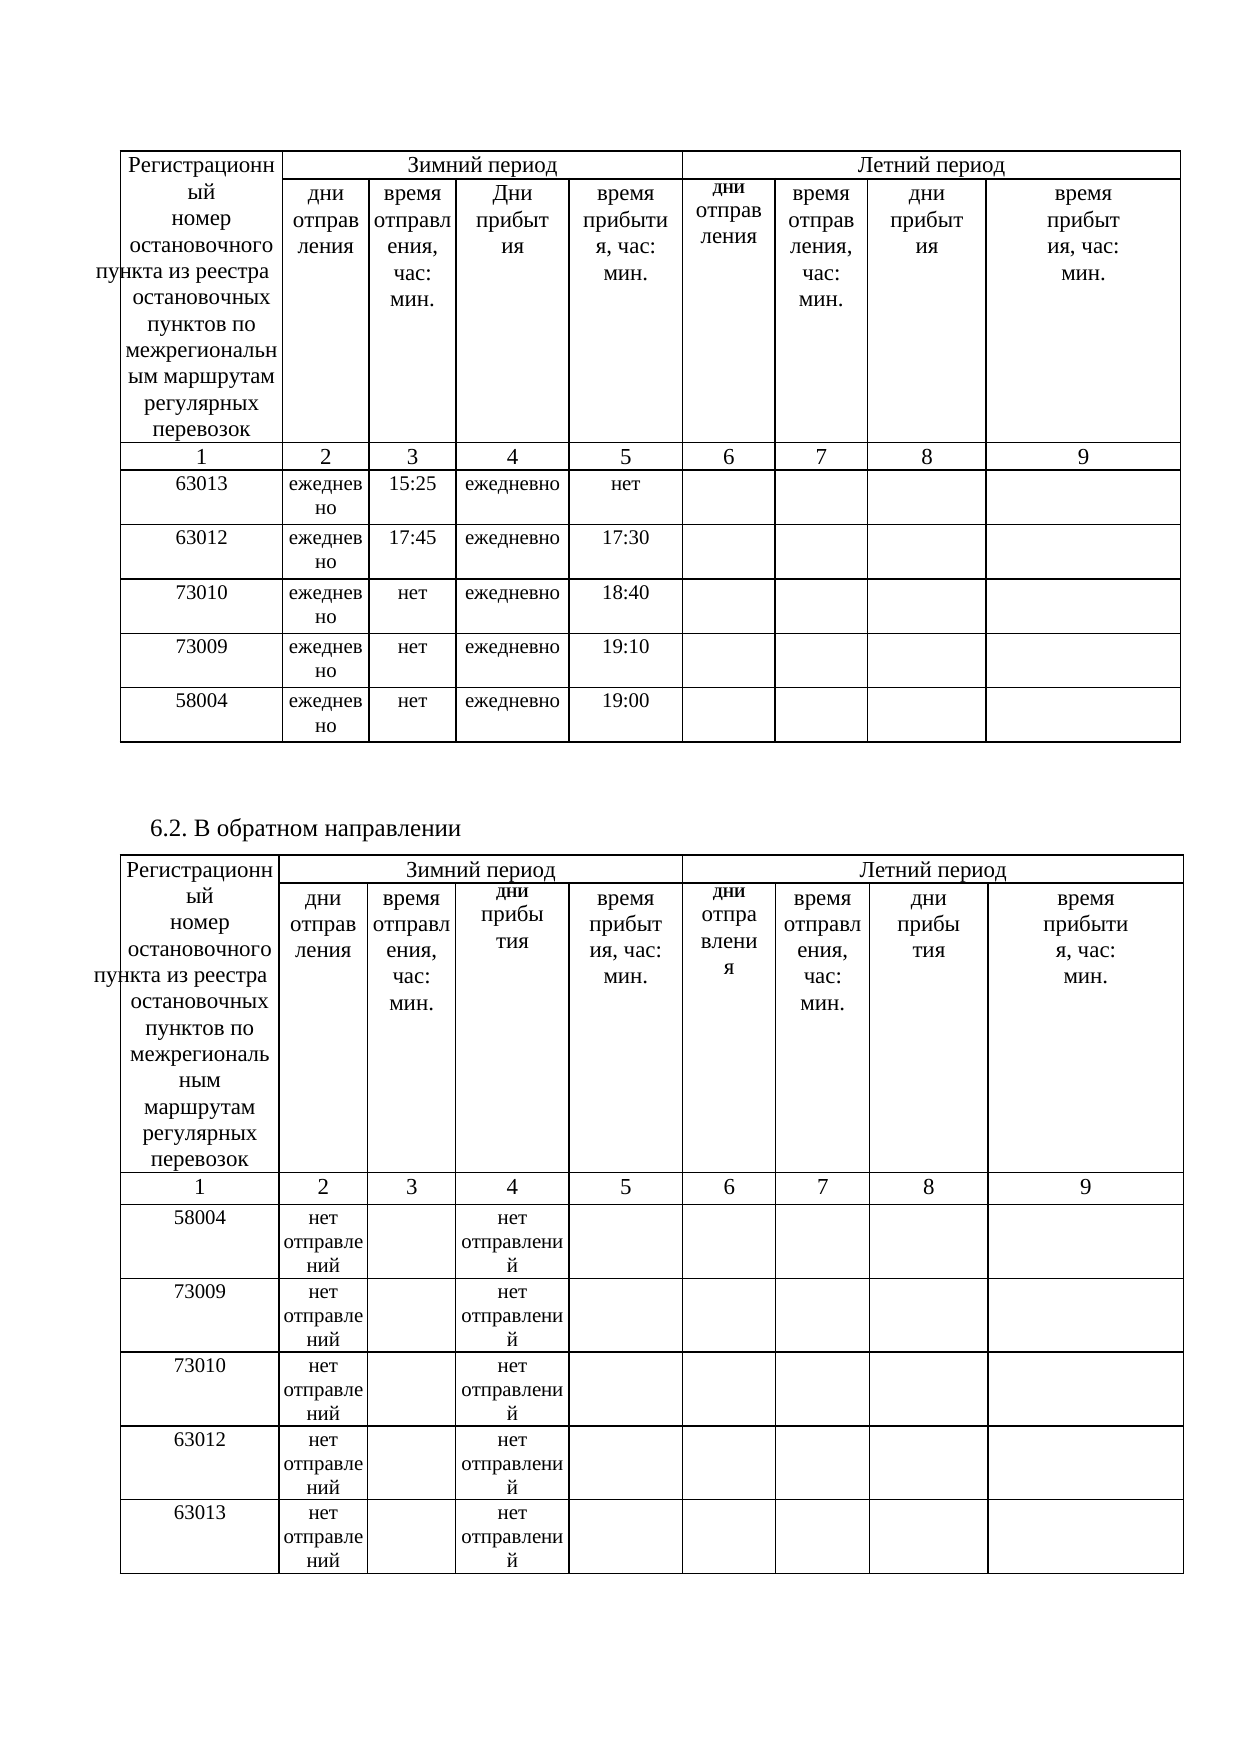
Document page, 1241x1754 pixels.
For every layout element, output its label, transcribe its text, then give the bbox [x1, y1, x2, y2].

table_cell [368, 1427, 455, 1499]
table_cell [868, 471, 985, 524]
table_cell нет [570, 471, 682, 524]
table_cell нет [370, 634, 455, 687]
table_cell нет отправлений [456, 1205, 568, 1277]
text 6.2. В обратном направлении [150, 813, 1090, 842]
table_cell 6 [683, 443, 774, 469]
table_cell [868, 580, 985, 632]
table_cell Дни прибыт ия [457, 180, 568, 441]
table_cell [776, 525, 867, 578]
table_cell [987, 471, 1180, 524]
table_cell [989, 1279, 1183, 1351]
table_cell 73009 [121, 1279, 278, 1351]
table_cell нет отправлений [456, 1500, 568, 1572]
table_cell дни отправ ления [280, 884, 367, 1172]
table_cell 63012 [121, 525, 282, 578]
table_cell [776, 1205, 869, 1277]
table_cell [683, 1279, 775, 1351]
table_cell нет [370, 688, 455, 741]
table_cell 5 [570, 443, 682, 469]
table_header Летний период [683, 152, 1180, 178]
table_cell [570, 1205, 682, 1277]
table_cell [776, 688, 867, 741]
table_cell [987, 580, 1180, 632]
table_cell 19:00 [570, 688, 682, 741]
table_cell 15:25 [370, 471, 455, 524]
table_cell [870, 1500, 987, 1572]
table_cell ежедневно [283, 525, 368, 578]
table_cell ежедневно [283, 471, 368, 524]
table_cell нет [370, 580, 455, 632]
table_cell ДНИ отправ ления [683, 180, 774, 441]
table_cell [868, 525, 985, 578]
table_cell ежедневно [457, 525, 568, 578]
table_cell время прибыти я, час: мин. [989, 884, 1183, 1172]
table_cell [683, 634, 774, 687]
table_cell [987, 688, 1180, 741]
table_cell [776, 634, 867, 687]
table_cell 8 [868, 443, 985, 469]
table_cell [368, 1500, 455, 1572]
table_cell [683, 525, 774, 578]
table_cell 18:40 [570, 580, 682, 632]
table_cell [868, 688, 985, 741]
table_cell [989, 1427, 1183, 1499]
table_cell [870, 1353, 987, 1425]
table_cell [570, 1500, 682, 1572]
table_cell ежедневно [283, 634, 368, 687]
table_cell 19:10 [570, 634, 682, 687]
table_cell [683, 1427, 775, 1499]
table_cell нет отправлений [456, 1353, 568, 1425]
table_cell дни прибы тия [870, 884, 987, 1172]
table_cell 1 [121, 1173, 278, 1204]
table_cell время прибыт ия, час: мин. [987, 180, 1180, 441]
table_cell нет отправлений [280, 1427, 367, 1499]
table_cell время отправл ения, час: мин. [370, 180, 455, 441]
table_cell [870, 1279, 987, 1351]
table_cell ежедневно [283, 580, 368, 632]
table_cell [870, 1427, 987, 1499]
table_header Зимний период [283, 152, 682, 178]
table_cell [989, 1500, 1183, 1572]
table_cell ежедневно [283, 688, 368, 741]
table_cell [570, 1427, 682, 1499]
table_cell время прибыт ия, час: мин. [570, 884, 682, 1172]
table_cell время отправл ения, час: мин. [368, 884, 455, 1172]
table_cell 3 [370, 443, 455, 469]
table_cell [683, 471, 774, 524]
table_cell [570, 1279, 682, 1351]
table_cell 17:45 [370, 525, 455, 578]
table_cell время отправл ения, час: мин. [776, 884, 869, 1172]
table_cell 2 [280, 1173, 367, 1204]
table_cell 63013 [121, 1500, 278, 1572]
table_header Зимний период [280, 856, 682, 882]
table_cell ежедневно [457, 688, 568, 741]
table_cell [683, 1205, 775, 1277]
table_cell [570, 1353, 682, 1425]
table_cell 2 [283, 443, 368, 469]
table_cell 73010 [121, 580, 282, 632]
table_cell нет отправлений [280, 1353, 367, 1425]
table_cell [368, 1205, 455, 1277]
table_cell 3 [368, 1173, 455, 1204]
table_cell 1 [121, 443, 282, 469]
table_cell 73010 [121, 1353, 278, 1425]
table_cell 5 [570, 1173, 682, 1204]
table_cell ежедневно [457, 471, 568, 524]
table_cell нет отправлений [456, 1279, 568, 1351]
table_cell [683, 1500, 775, 1572]
table_cell 73009 [121, 634, 282, 687]
table_cell 17:30 [570, 525, 682, 578]
table_cell 7 [776, 443, 867, 469]
table_cell [683, 688, 774, 741]
table_cell 4 [457, 443, 568, 469]
table_cell ДНИ отпра влени я [683, 884, 775, 1172]
table_header Регистрационный номер остановочного пункта из реестра остановочных пунктов по межрегиональным маршрутам регулярных перевозок [121, 152, 282, 441]
table_cell 58004 [121, 688, 282, 741]
table_cell 63012 [121, 1427, 278, 1499]
table_cell [987, 634, 1180, 687]
table_cell [368, 1279, 455, 1351]
table_header Летний период [683, 856, 1183, 882]
table_cell [776, 1427, 869, 1499]
table_cell [683, 580, 774, 632]
table_cell [776, 580, 867, 632]
table_cell 8 [870, 1173, 987, 1204]
table_cell 63013 [121, 471, 282, 524]
table_cell 9 [987, 443, 1180, 469]
table_cell [368, 1353, 455, 1425]
table_cell нет отправлений [280, 1500, 367, 1572]
table_cell дни отправ ления [283, 180, 368, 441]
table_cell нет отправлений [280, 1279, 367, 1351]
table_cell ежедневно [457, 634, 568, 687]
table_cell [776, 1279, 869, 1351]
table_cell [989, 1205, 1183, 1277]
table_cell [868, 634, 985, 687]
table_cell время прибыти я, час: мин. [570, 180, 682, 441]
table_cell 7 [776, 1173, 869, 1204]
table_cell 58004 [121, 1205, 278, 1277]
table_cell дни прибыт ия [868, 180, 985, 441]
table_cell время отправ ления, час: мин. [776, 180, 867, 441]
table_cell [683, 1353, 775, 1425]
table_cell [870, 1205, 987, 1277]
table_cell [987, 525, 1180, 578]
table_cell 9 [989, 1173, 1183, 1204]
table_header Регистрационный номер остановочного пункта из реестра остановочных пунктов по межрегиональным маршрутам регулярных перевозок [121, 856, 278, 1172]
table_cell 6 [683, 1173, 775, 1204]
table_cell [989, 1353, 1183, 1425]
table_cell ежедневно [457, 580, 568, 632]
table_cell [776, 1500, 869, 1572]
table_cell 4 [456, 1173, 568, 1204]
table_cell [776, 1353, 869, 1425]
table_cell нет отправлений [280, 1205, 367, 1277]
table_cell ДНИ прибы тия [456, 884, 568, 1172]
table_cell [776, 471, 867, 524]
table_cell нет отправлений [456, 1427, 568, 1499]
